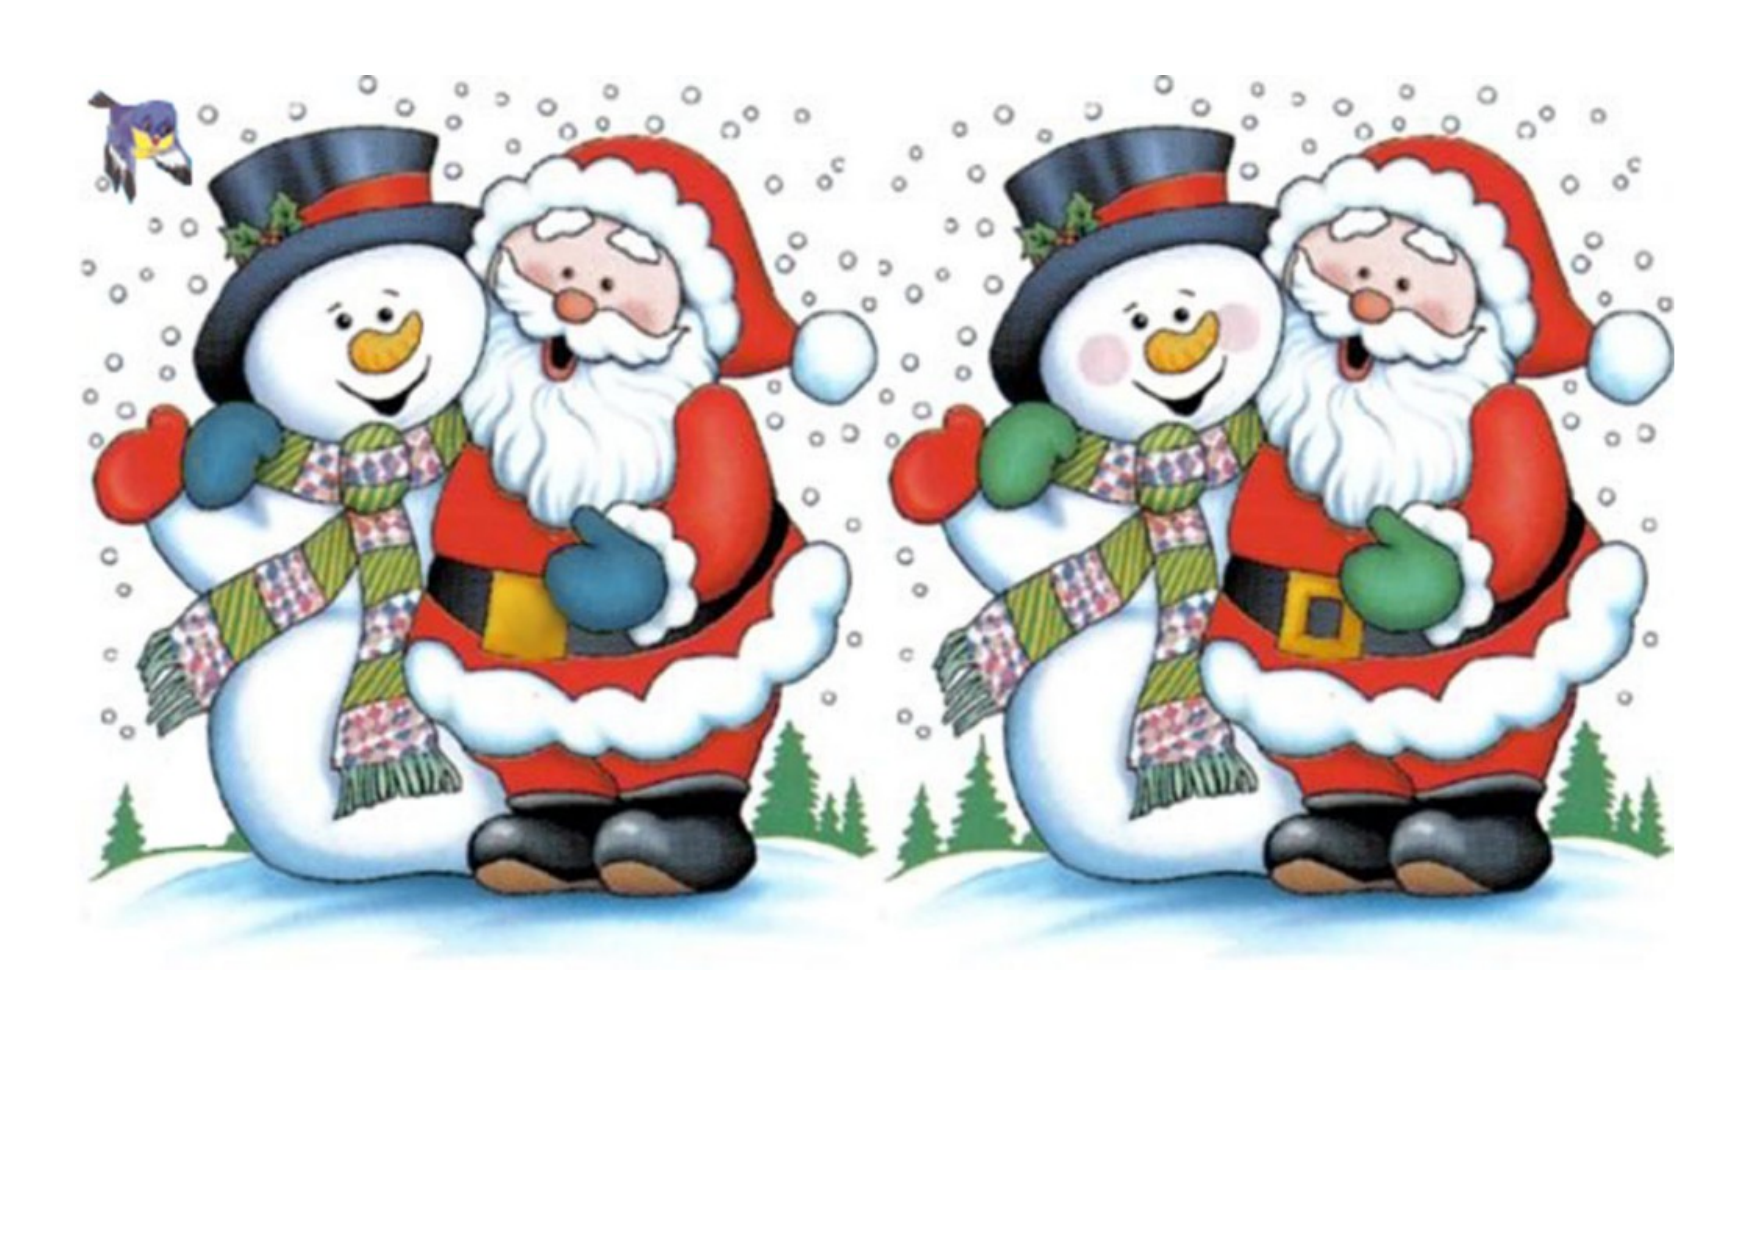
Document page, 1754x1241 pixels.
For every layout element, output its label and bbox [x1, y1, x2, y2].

picture [75, 75, 1675, 970]
